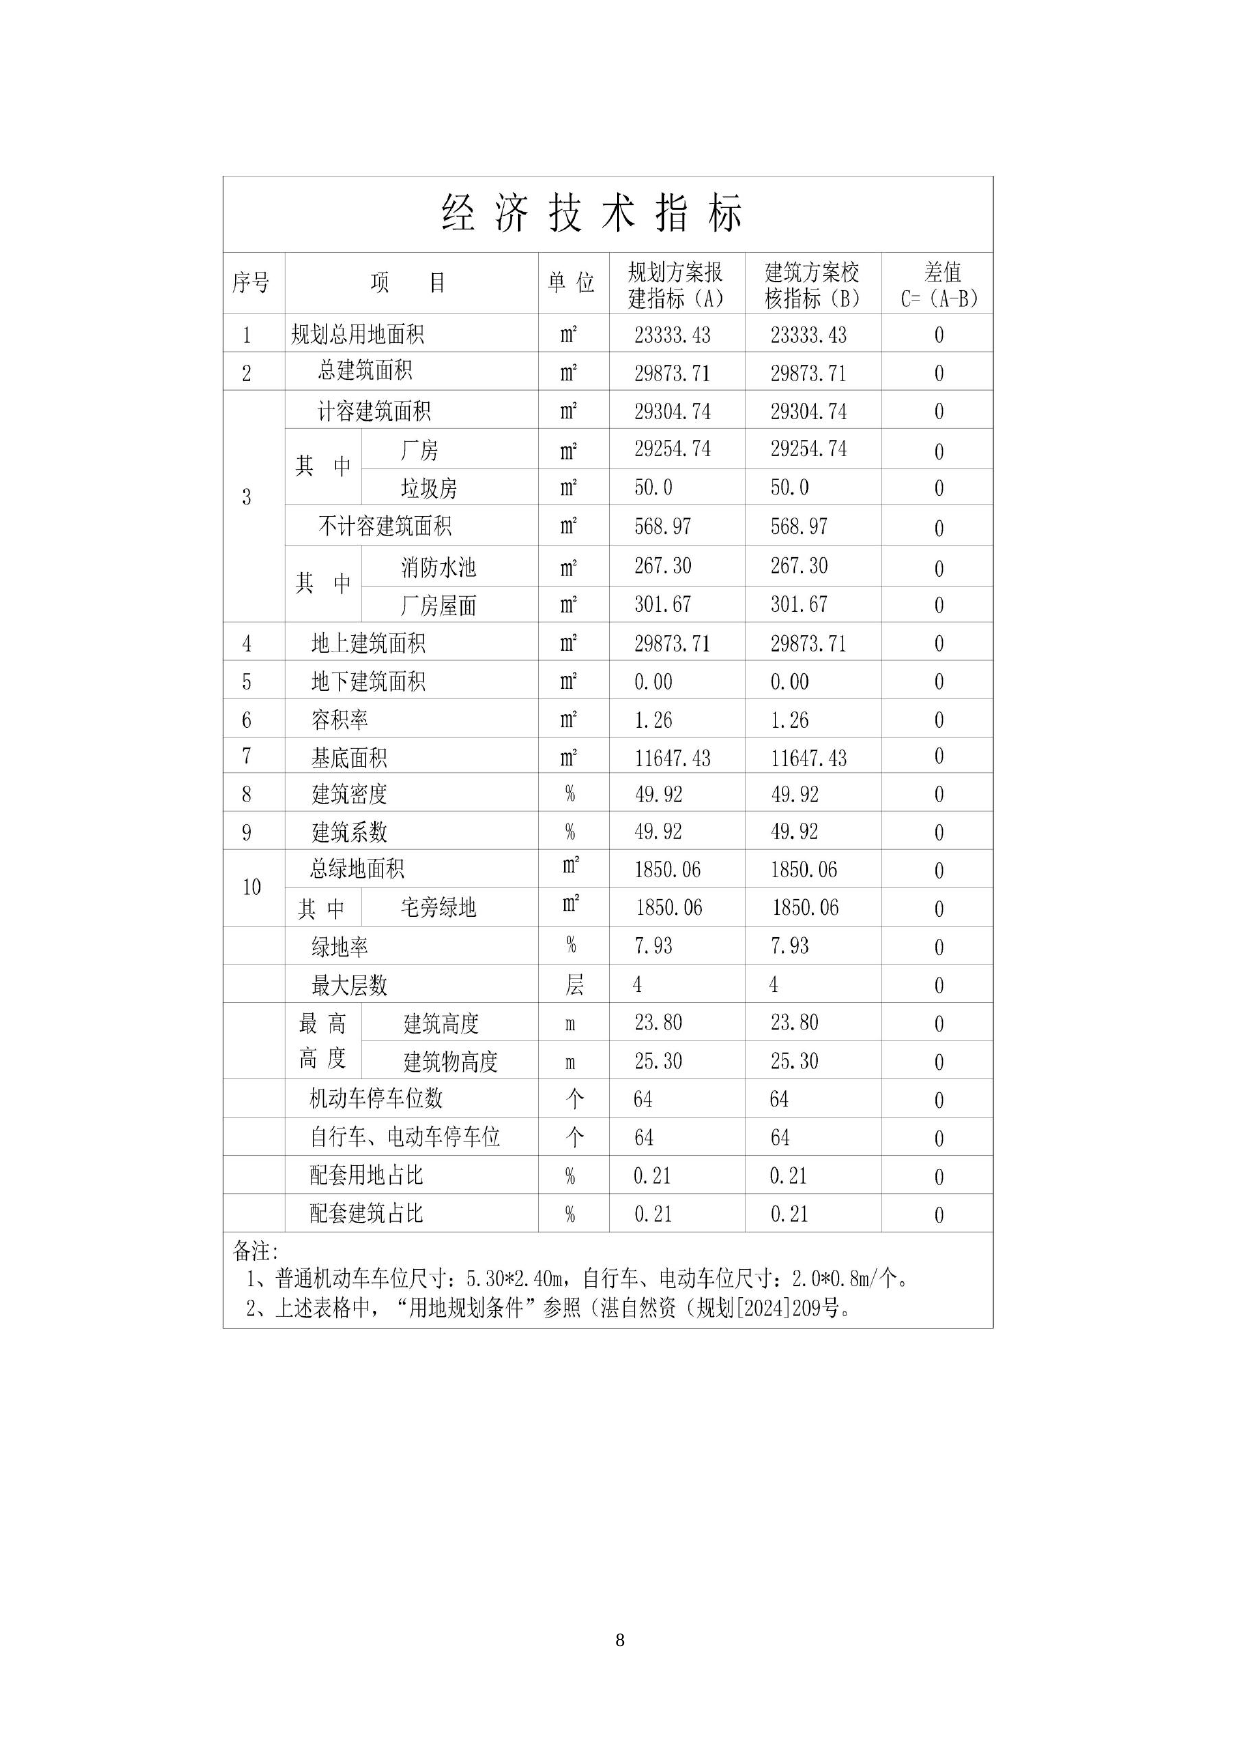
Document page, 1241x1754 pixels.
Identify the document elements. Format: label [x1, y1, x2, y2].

picture [187, 162, 1023, 1354]
